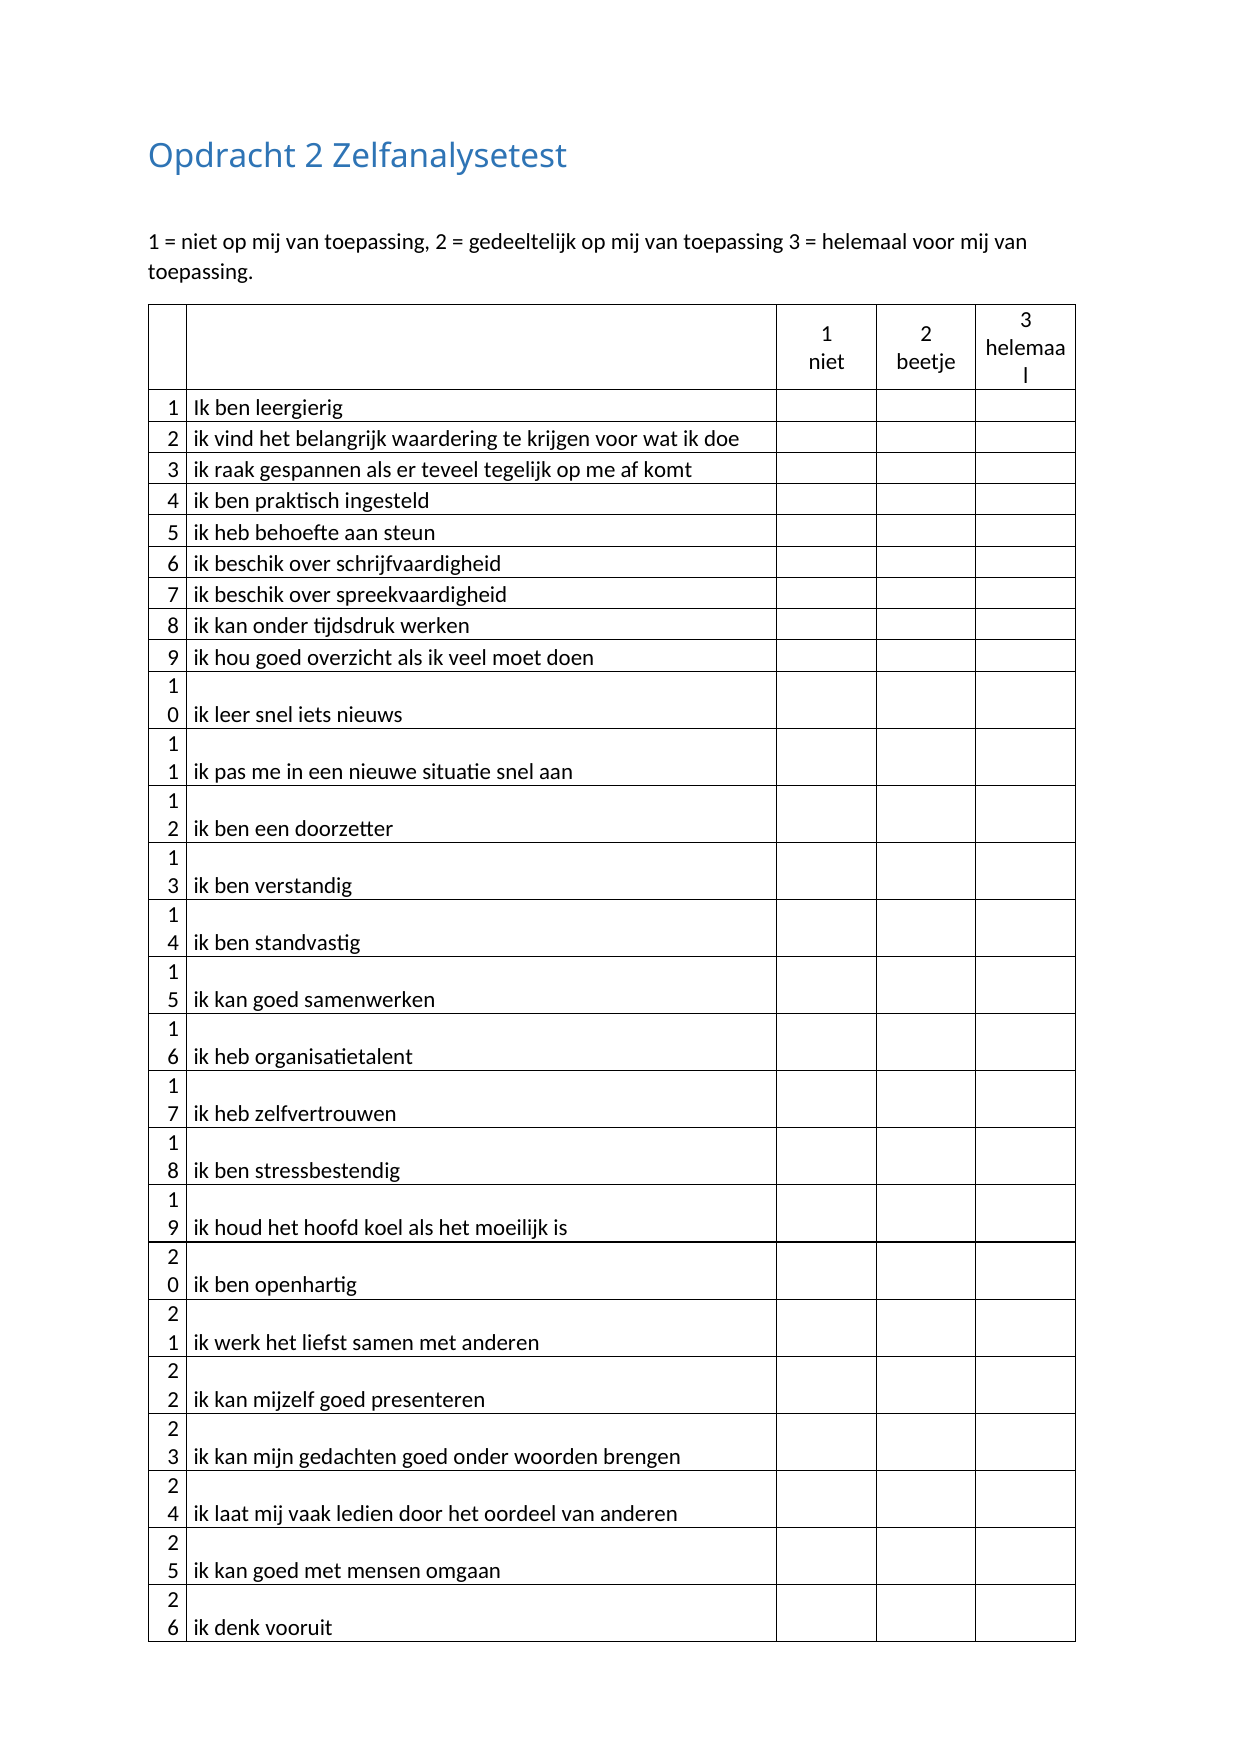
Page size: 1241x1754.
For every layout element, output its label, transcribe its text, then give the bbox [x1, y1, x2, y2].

table_cell [877, 1357, 975, 1413]
table_cell [877, 640, 975, 671]
table_cell [777, 422, 876, 452]
table_cell [877, 672, 975, 728]
table_cell [877, 484, 975, 514]
table_cell [877, 1071, 975, 1127]
table_cell ik ben verstandig [187, 843, 776, 899]
table_cell 10 [149, 672, 186, 728]
table_cell [877, 515, 975, 546]
table_cell [777, 957, 876, 1013]
table_header 2 beetje [877, 305, 975, 389]
table_cell 14 [149, 900, 186, 956]
table_cell [976, 1414, 1075, 1470]
table_cell ik ben praktisch ingesteld [187, 484, 776, 514]
table_cell ik ben een doorzetter [187, 786, 776, 842]
table_cell 12 [149, 786, 186, 842]
table_cell 21 [149, 1300, 186, 1356]
table_cell [777, 1528, 876, 1584]
table_cell ik pas me in een nieuwe situatie snel aan [187, 729, 776, 785]
table_cell [777, 1071, 876, 1127]
table_cell [976, 1014, 1075, 1070]
table_cell [877, 1585, 975, 1641]
subtitle Opdracht 2 Zelfanalysetest [148, 131, 1092, 177]
table_cell [777, 843, 876, 899]
table_cell ik hou goed overzicht als ik veel moet doen [187, 640, 776, 671]
table_cell [976, 1357, 1075, 1413]
table_cell 11 [149, 729, 186, 785]
table_cell [877, 547, 975, 577]
table_cell [777, 1471, 876, 1527]
table_cell 8 [149, 609, 186, 639]
table_cell [777, 453, 876, 483]
table_cell [976, 1300, 1075, 1356]
table_cell ik ben stressbestendig [187, 1128, 776, 1184]
table_cell [777, 1585, 876, 1641]
table_cell 13 [149, 843, 186, 899]
table_cell [777, 390, 876, 421]
table_cell [877, 1300, 975, 1356]
table_cell 1 [149, 390, 186, 421]
table_cell [777, 640, 876, 671]
table_cell [877, 786, 975, 842]
table_cell ik kan mijn gedachten goed onder woorden brengen [187, 1414, 776, 1470]
table_cell ik beschik over schrijfvaardigheid [187, 547, 776, 577]
table_cell 15 [149, 957, 186, 1013]
table_cell 3 [149, 453, 186, 483]
table_cell [777, 1414, 876, 1470]
table_cell [877, 1528, 975, 1584]
table_cell [976, 843, 1075, 899]
table_cell [976, 1528, 1075, 1584]
table_cell 17 [149, 1071, 186, 1127]
table_cell 16 [149, 1014, 186, 1070]
table_cell [877, 1014, 975, 1070]
table_cell [877, 843, 975, 899]
table_cell [877, 578, 975, 608]
table_cell [877, 1243, 975, 1298]
table_cell [777, 900, 876, 956]
table_cell [777, 786, 876, 842]
table_cell ik vind het belangrijk waardering te krijgen voor wat ik doe [187, 422, 776, 452]
table_cell [976, 453, 1075, 483]
table_cell [777, 1128, 876, 1184]
table_cell 26 [149, 1585, 186, 1641]
table_cell ik leer snel iets nieuws [187, 672, 776, 728]
table_cell 19 [149, 1185, 186, 1241]
table_cell [877, 957, 975, 1013]
table_cell 24 [149, 1471, 186, 1527]
table_cell 25 [149, 1528, 186, 1584]
text 1 = niet op mij van toepassing, 2 = gedeeltelijk op mij van toepassing 3 = helemaal voor mij van toepassing. [148, 227, 1092, 285]
table_cell [877, 609, 975, 639]
table_cell [877, 900, 975, 956]
table_cell [777, 1243, 876, 1298]
table_header [149, 305, 186, 389]
table_cell 22 [149, 1357, 186, 1413]
table_cell ik ben standvastig [187, 900, 776, 956]
table_cell [877, 1414, 975, 1470]
table_cell [976, 672, 1075, 728]
table_cell [777, 515, 876, 546]
table_cell [877, 1128, 975, 1184]
table_cell [777, 609, 876, 639]
table_cell [777, 672, 876, 728]
table_cell [877, 1185, 975, 1241]
table_cell ik denk vooruit [187, 1585, 776, 1641]
table_cell [976, 1185, 1075, 1241]
table_cell [877, 390, 975, 421]
table_cell 7 [149, 578, 186, 608]
table_cell [976, 1128, 1075, 1184]
table_cell 9 [149, 640, 186, 671]
table_cell [976, 578, 1075, 608]
table_cell [976, 390, 1075, 421]
table_cell ik kan onder tijdsdruk werken [187, 609, 776, 639]
table_cell [976, 786, 1075, 842]
table_cell 4 [149, 484, 186, 514]
table_cell [976, 547, 1075, 577]
table_cell [877, 729, 975, 785]
table_cell [976, 900, 1075, 956]
table_cell [777, 1357, 876, 1413]
table_cell ik houd het hoofd koel als het moeilijk is [187, 1185, 776, 1241]
table_cell [976, 1243, 1075, 1298]
table_cell 5 [149, 515, 186, 546]
table_cell [976, 484, 1075, 514]
table_cell [777, 1185, 876, 1241]
table_cell ik kan goed met mensen omgaan [187, 1528, 776, 1584]
table_cell 18 [149, 1128, 186, 1184]
table_cell 20 [149, 1243, 186, 1298]
table_cell [777, 1014, 876, 1070]
table_cell [777, 1300, 876, 1356]
table_cell ik raak gespannen als er teveel tegelijk op me af komt [187, 453, 776, 483]
table_cell [976, 609, 1075, 639]
table_cell ik kan goed samenwerken [187, 957, 776, 1013]
table_cell [777, 484, 876, 514]
table_cell ik ben openhartig [187, 1243, 776, 1298]
table_cell ik kan mijzelf goed presenteren [187, 1357, 776, 1413]
table_cell [976, 1585, 1075, 1641]
table_header [187, 305, 776, 389]
table_cell Ik ben leergierig [187, 390, 776, 421]
table_cell [976, 957, 1075, 1013]
table_cell [777, 729, 876, 785]
table_cell [976, 422, 1075, 452]
table_header 3 helemaal [976, 305, 1075, 389]
table_cell [777, 547, 876, 577]
table_cell ik heb organisatietalent [187, 1014, 776, 1070]
table_cell [976, 515, 1075, 546]
table_cell ik heb behoefte aan steun [187, 515, 776, 546]
table_cell ik heb zelfvertrouwen [187, 1071, 776, 1127]
table_header 1 niet [777, 305, 876, 389]
table_cell [877, 422, 975, 452]
table_cell [976, 1071, 1075, 1127]
table_cell ik werk het liefst samen met anderen [187, 1300, 776, 1356]
table_cell 6 [149, 547, 186, 577]
table_cell [877, 1471, 975, 1527]
table_cell 2 [149, 422, 186, 452]
table_cell 23 [149, 1414, 186, 1470]
table_cell [877, 453, 975, 483]
table_cell ik laat mij vaak ledien door het oordeel van anderen [187, 1471, 776, 1527]
table_cell [976, 640, 1075, 671]
table_cell ik beschik over spreekvaardigheid [187, 578, 776, 608]
table_cell [976, 1471, 1075, 1527]
table_cell [777, 578, 876, 608]
table_cell [976, 729, 1075, 785]
